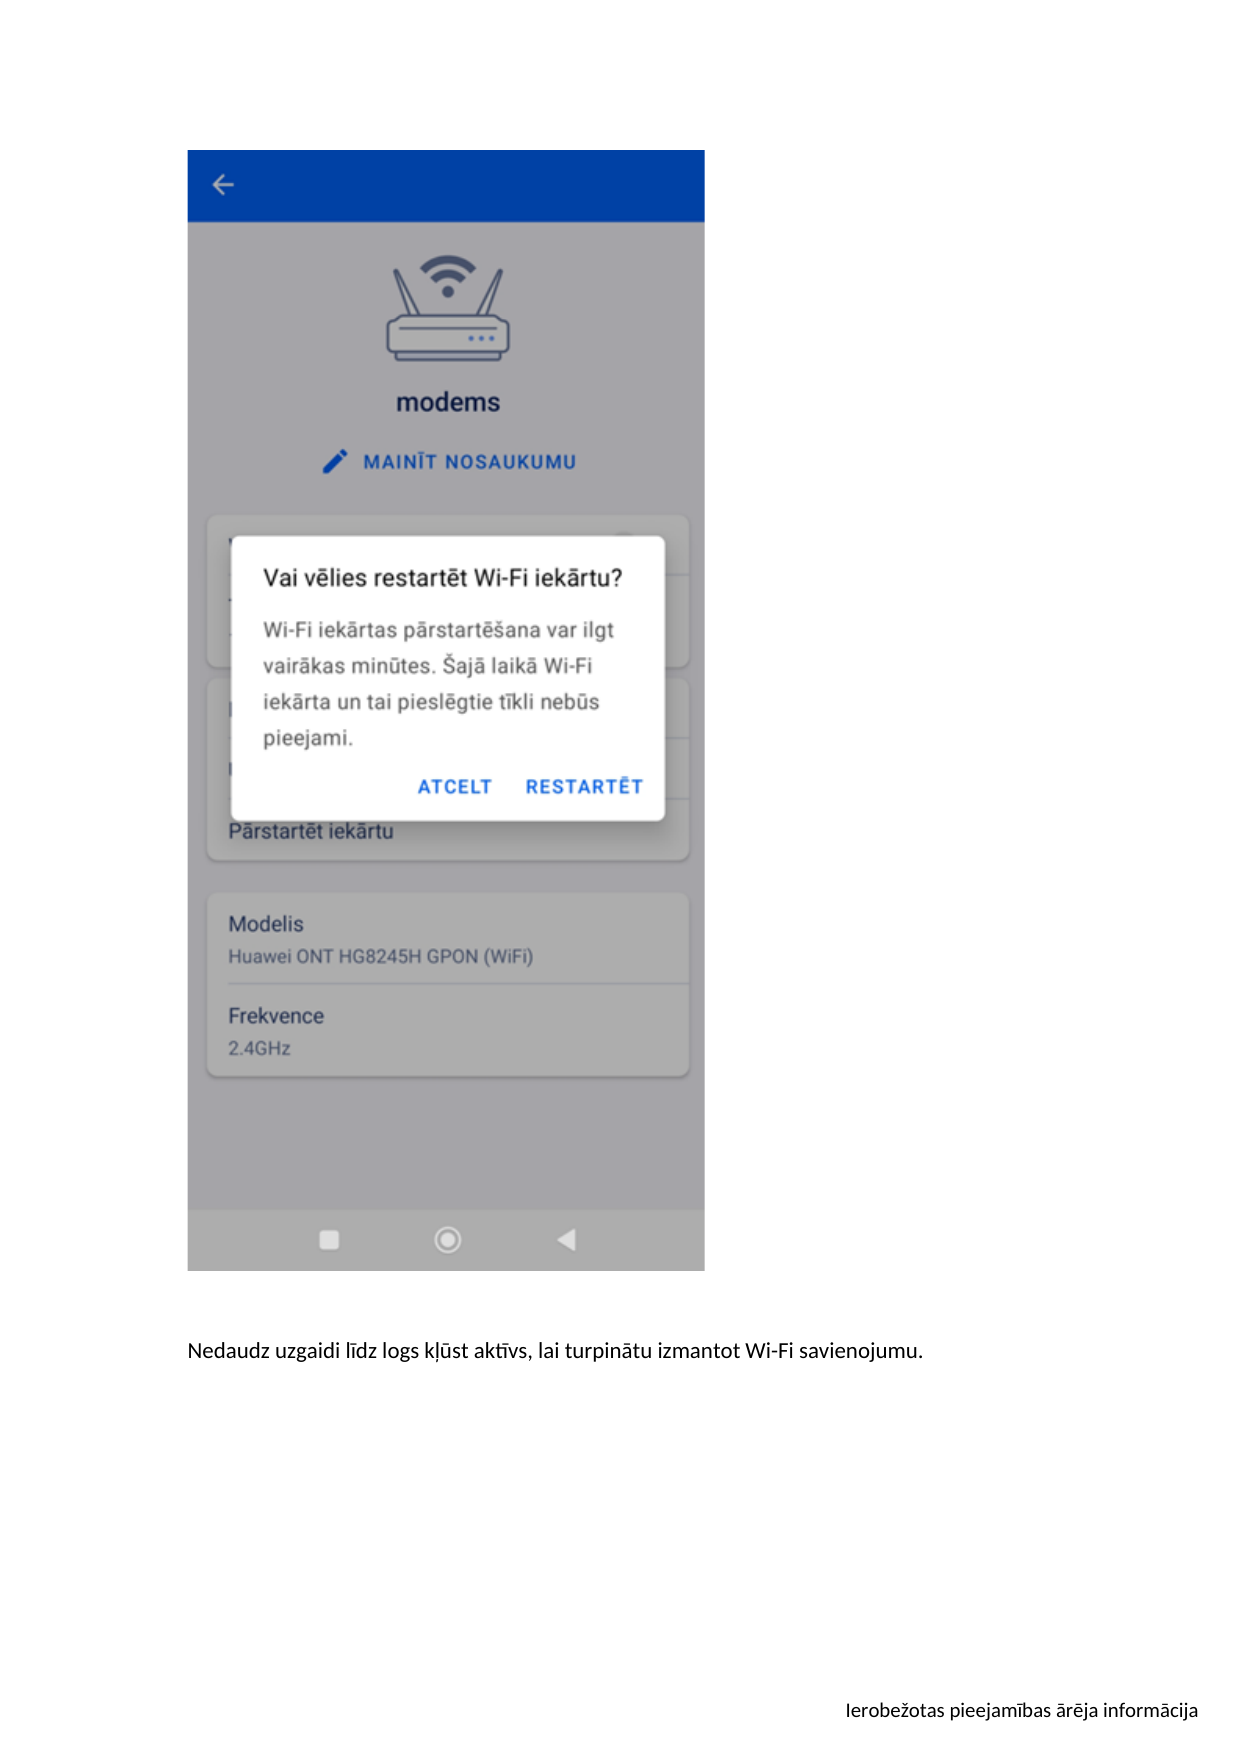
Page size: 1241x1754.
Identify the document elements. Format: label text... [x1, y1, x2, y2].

picture [187, 150, 705, 1271]
text Nedaudz uzgaidi līdz logs kļūst aktīvs, lai turpinātu izmantot Wi-Fi savienojumu. [187, 1336, 1053, 1364]
